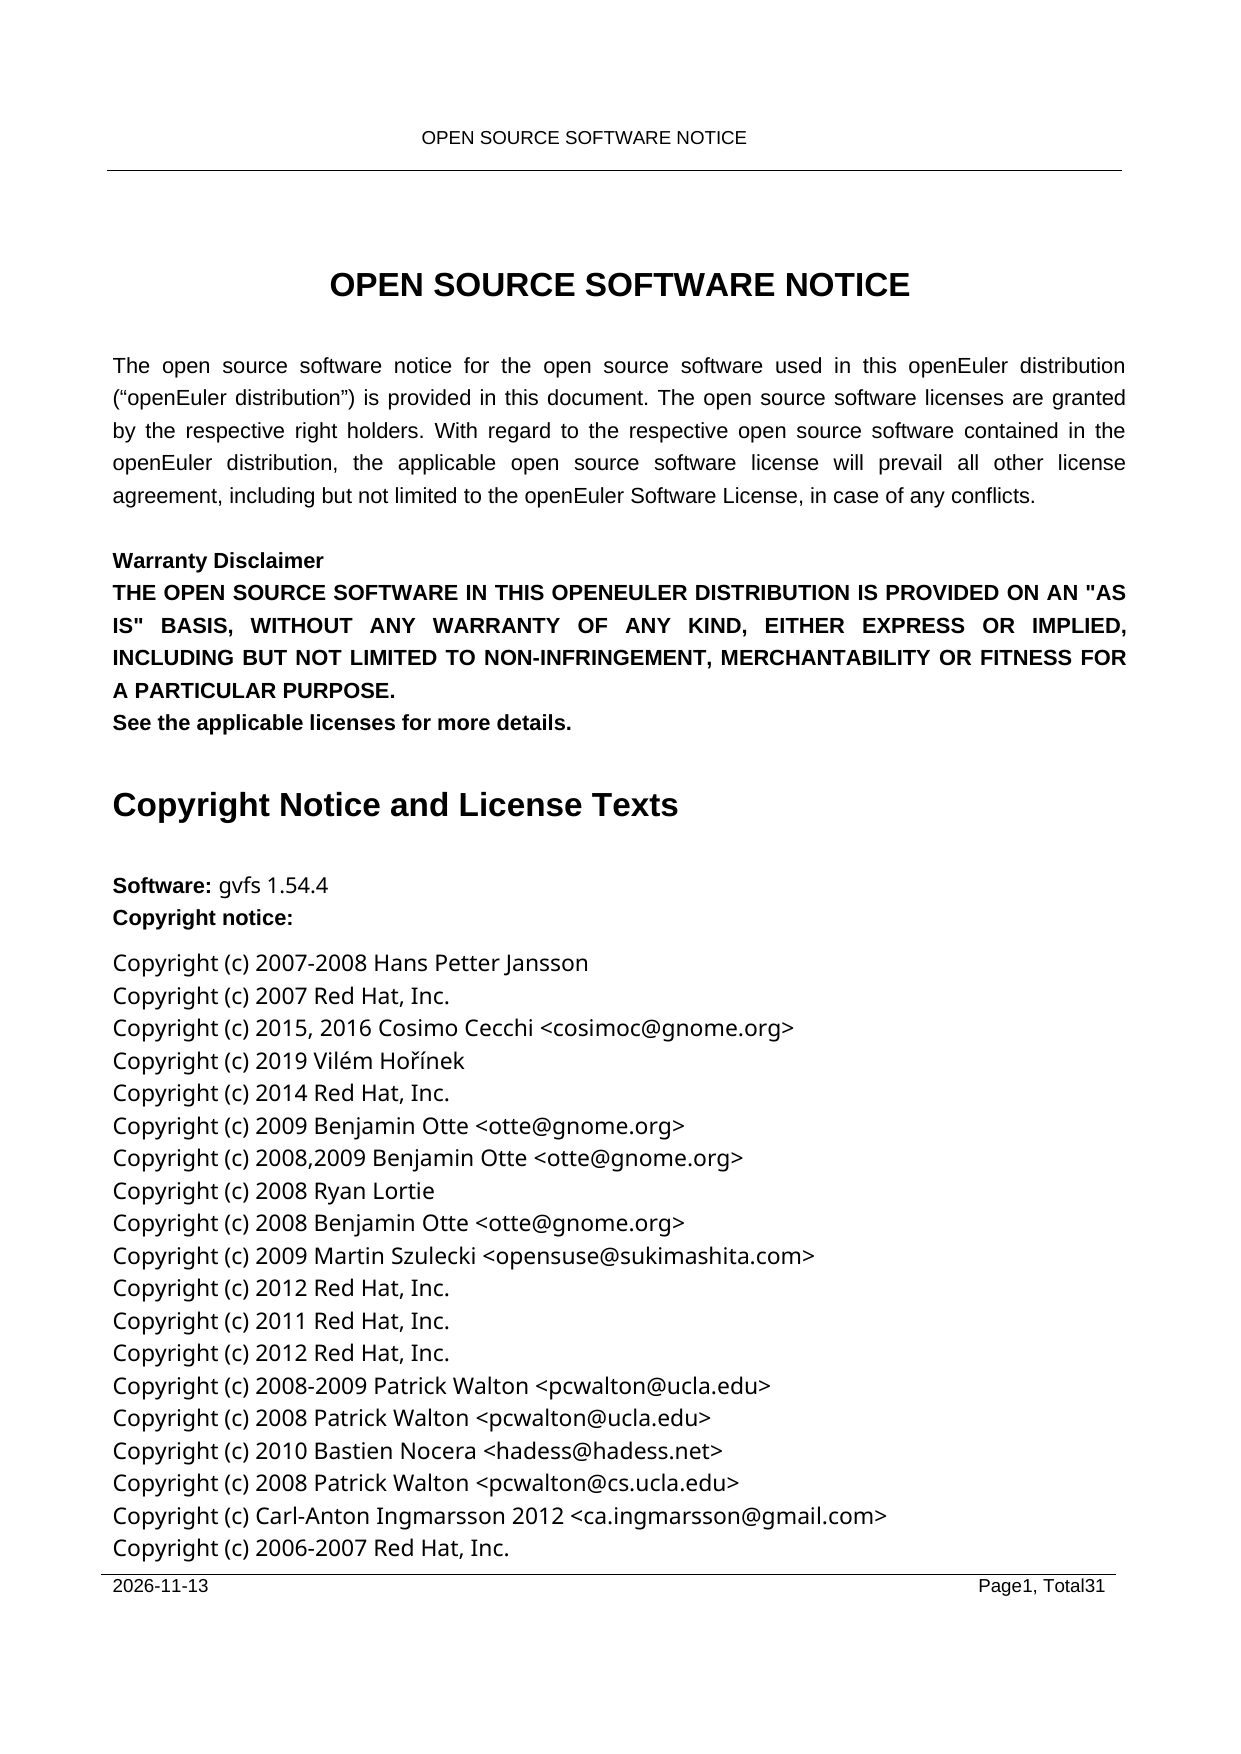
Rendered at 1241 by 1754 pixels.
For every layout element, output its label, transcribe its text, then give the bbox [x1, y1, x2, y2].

text Warranty Disclaimer [112, 544, 1128, 576]
text THE OPEN SOURCE SOFTWARE IN THIS OPENEULER DISTRIBUTION IS PROVIDED ON AN "AS IS" BASIS, WITHOUT ANY WARRANTY OF ANY KIND, EITHER EXPRESS OR IMPLIED, INCLUDING BUT NOT LIMITED TO NON-INFRINGEMENT, MERCHANTABILITY OR FITNESS FOR A PARTICULAR PURPOSE. See the applicable licenses for more details. [112, 576, 1128, 739]
text Copyright notice: [112, 901, 1128, 934]
title Software: gvfs 1.54.4 [112, 869, 1128, 901]
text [112, 947, 1128, 1564]
text OPEN SOURCE SOFTWARE NOTICE [112, 251, 1128, 316]
text Copyright Notice and License Texts [112, 771, 1128, 836]
text The open source software notice for the open source software used in this openEuler distribution (“openEuler distribution”) is provided in this document. The open source software licenses are granted by the respective right holders. With regard to the respective open source software contained in the openEuler distribution, the applicable open source software license will prevail all other license agreement, including but not limited to the openEuler Software License, in case of any conflicts. [112, 349, 1128, 511]
